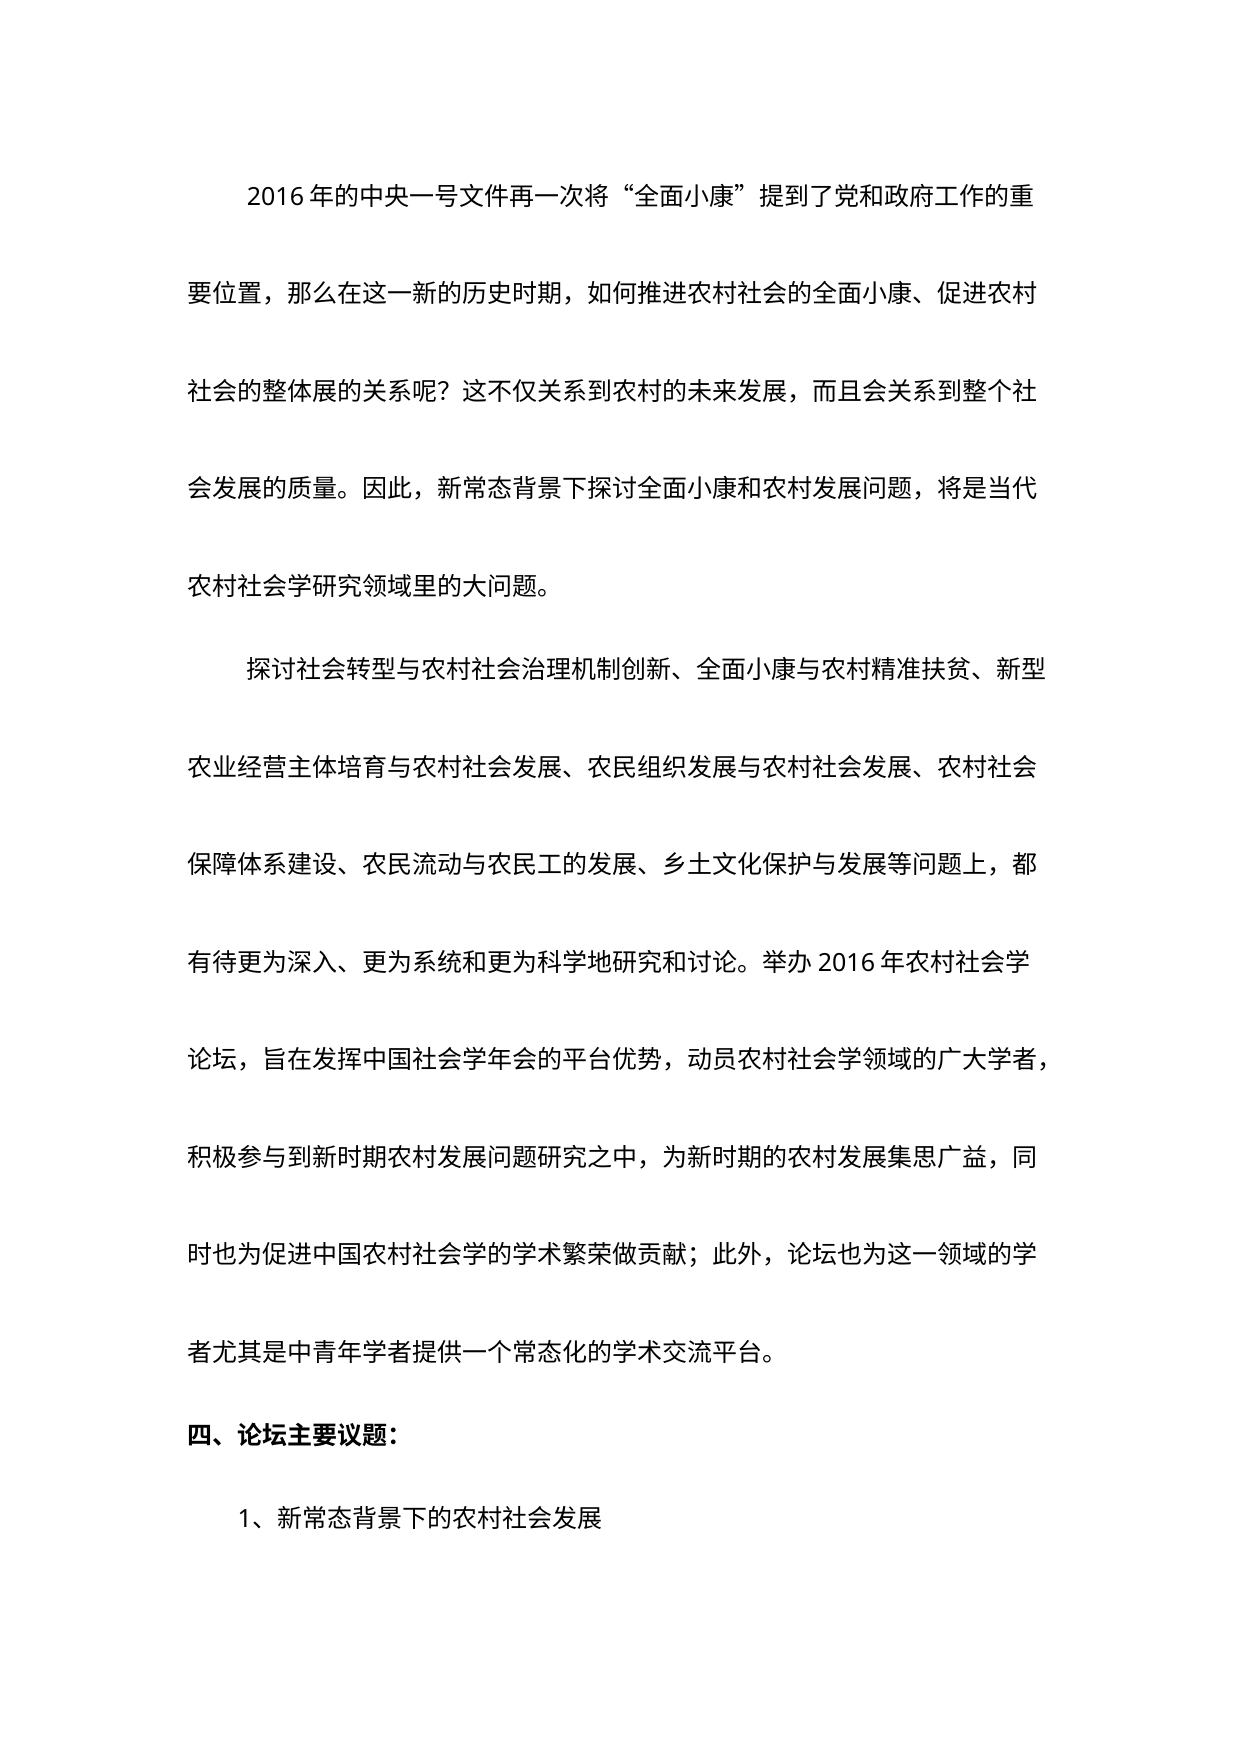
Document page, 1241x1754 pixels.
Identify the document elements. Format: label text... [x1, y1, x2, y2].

text 1、新常态背景下的农村社会发展 [187, 1484, 1053, 1549]
text 四、论坛主要议题： [187, 1401, 1053, 1466]
text 2016年的中央一号文件再一次将“全面小康”提到了党和政府工作的重要位置，那么在这一新的历史时期，如何推进农村社会的全面小康、促进农村社会的整体展的关系呢？这不仅关系到农村的未来发展，而且会关系到整个社会发展的质量。因此，新常态背景下探讨全面小康和农村发展问题，将是当代农村社会学研究领域里的大问题。 [188, 162, 1053, 617]
text 探讨社会转型与农村社会治理机制创新、全面小康与农村精准扶贫、新型农业经营主体培育与农村社会发展、农民组织发展与农村社会发展、农村社会保障体系建设、农民流动与农民工的发展、乡土文化保护与发展等问题上，都有待更为深入、更为系统和更为科学地研究和讨论。举办2016年农村社会学论坛，旨在发挥中国社会学年会的平台优势，动员农村社会学领域的广大学者，积极参与到新时期农村发展问题研究之中，为新时期的农村发展集思广益，同时也为促进中国农村社会学的学术繁荣做贡献；此外，论坛也为这一领域的学者尤其是中青年学者提供一个常态化的学术交流平台。 [188, 635, 1053, 1383]
